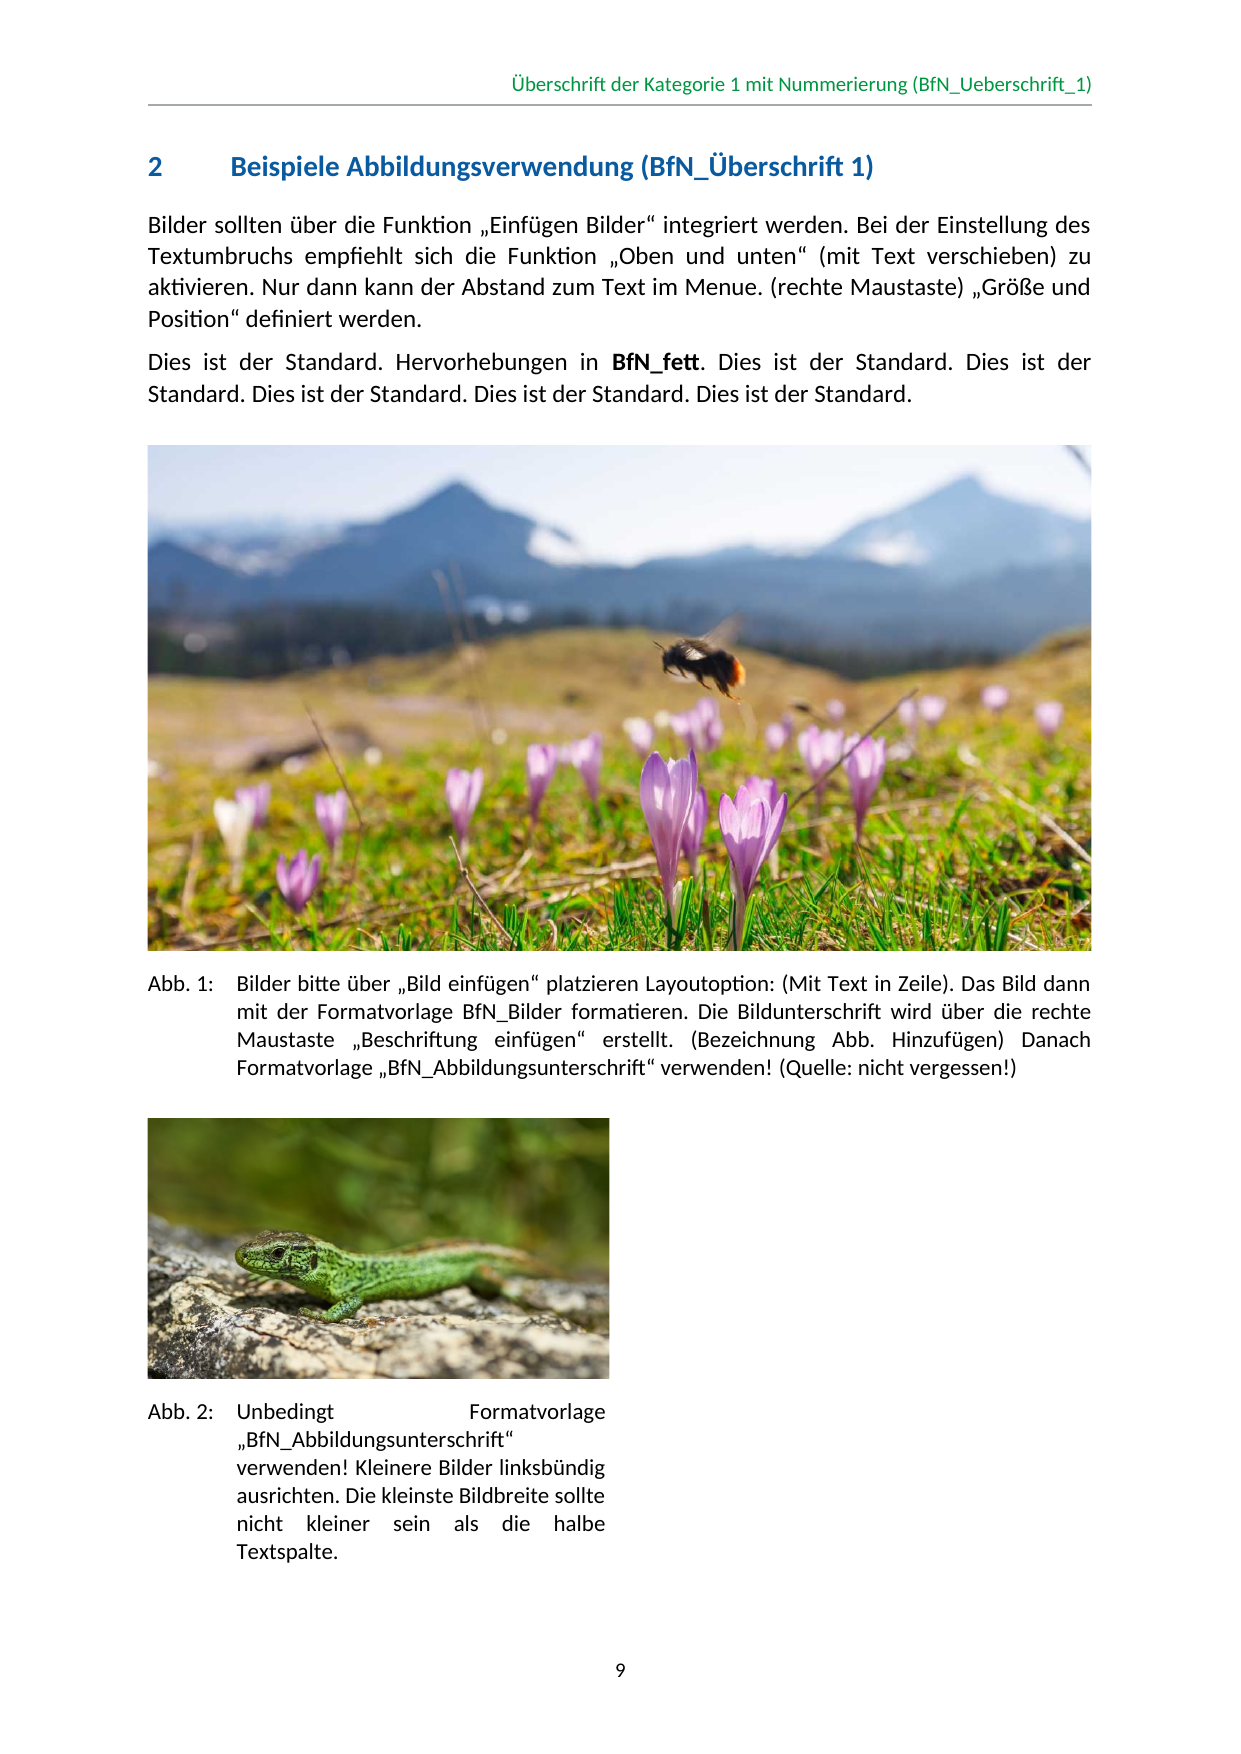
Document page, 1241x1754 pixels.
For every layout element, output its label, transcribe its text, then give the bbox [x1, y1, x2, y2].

text Beispiele Abbildungsverwendung (BfN_Überschrift 1) [148, 148, 1092, 183]
text Bilder sollten über die Funktion „Einfügen Bilder“ integriert werden. Bei der Einstellung des Textumbruchs empfiehlt sich die Funktion „Oben und unten“ (mit Text verschieben) zu aktivieren. Nur dann kann der Abstand zum Text im Menue. (rechte Maustaste) „Größe und Position“ definiert werden. [148, 208, 1092, 333]
picture [147, 445, 1092, 951]
text Dies ist der Standard. Hervorhebungen in BfN_fett. Dies ist der Standard. Dies ist der Standard. Dies ist der Standard. Dies ist der Standard. Dies ist der Standard. [148, 346, 1092, 408]
picture [147, 1118, 610, 1379]
